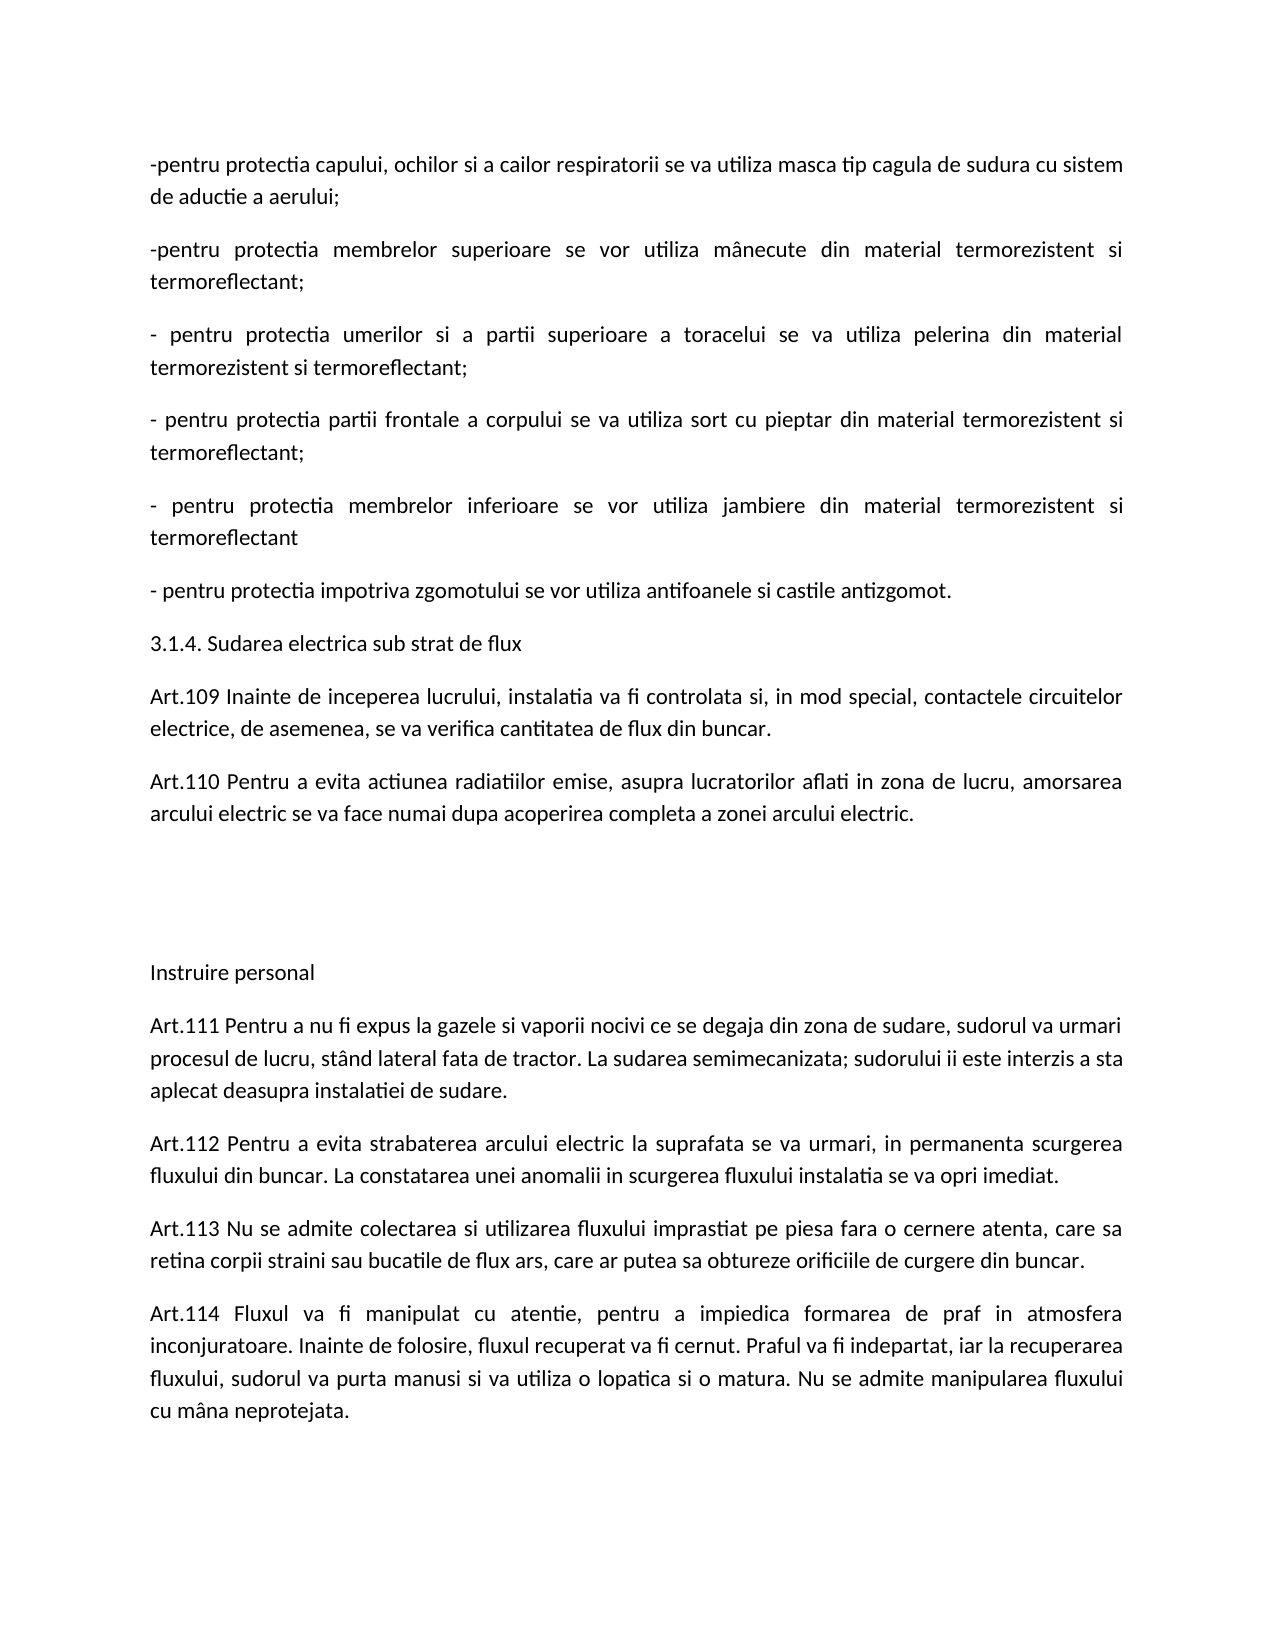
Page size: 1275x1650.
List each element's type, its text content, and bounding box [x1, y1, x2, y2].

text Art.112 Pentru a evita strabaterea arcului electric la suprafata se va urmari, in permanenta scurgerea fluxului din buncar. La constatarea unei anomalii in scurgerea fluxului instalatia se va opri imediat. [150, 1129, 1125, 1189]
text Instruire personal [150, 958, 1125, 987]
text Art.114 Fluxul va fi manipulat cu atentie, pentru a impiedica formarea de praf in atmosfera inconjuratoare. Inainte de folosire, fluxul recuperat va fi cernut. Praful va fi indepartat, iar la recuperarea fluxului, sudorul va purta manusi si va utiliza o lopatica si o matura. Nu se admite manipularea fluxului cu mâna neprotejata. [150, 1299, 1125, 1424]
text -pentru protectia membrelor superioare se vor utiliza mânecute din material termorezistent si termoreflectant; [150, 235, 1125, 295]
text - pentru protectia partii frontale a corpului se va utiliza sort cu pieptar din material termorezistent si termoreflectant; [150, 406, 1125, 466]
text Art.113 Nu se admite colectarea si utilizarea fluxului imprastiat pe piesa fara o cernere atenta, care sa retina corpii straini sau bucatile de flux ars, care ar putea sa obtureze orificiile de curgere din buncar. [150, 1214, 1125, 1274]
text - pentru protectia impotriva zgomotului se vor utiliza antifoanele si castile antizgomot. [150, 576, 1125, 604]
text 3.1.4. Sudarea electrica sub strat de flux [150, 629, 1125, 657]
text - pentru protectia membrelor inferioare se vor utiliza jambiere din material termorezistent si termoreflectant [150, 491, 1125, 551]
text - pentru protectia umerilor si a partii superioare a toracelui se va utiliza pelerina din material termorezistent si termoreflectant; [150, 320, 1125, 381]
text -pentru protectia capului, ochilor si a cailor respiratorii se va utiliza masca tip cagula de sudura cu sistem de aductie a aerului; [150, 150, 1125, 210]
text Art.111 Pentru a nu fi expus la gazele si vaporii nocivi ce se degaja din zona de sudare, sudorul va urmari procesul de lucru, stând lateral fata de tractor. La sudarea semimecanizata; sudorului ii este interzis a sta aplecat deasupra instalatiei de sudare. [150, 1012, 1125, 1104]
text Art.110 Pentru a evita actiunea radiatiilor emise, asupra lucratorilor aflati in zona de lucru, amorsarea arcului electric se va face numai dupa acoperirea completa a zonei arcului electric. [150, 767, 1125, 827]
text Art.109 Inainte de inceperea lucrului, instalatia va fi controlata si, in mod special, contactele circuitelor electrice, de asemenea, se va verifica cantitatea de flux din buncar. [150, 682, 1125, 742]
